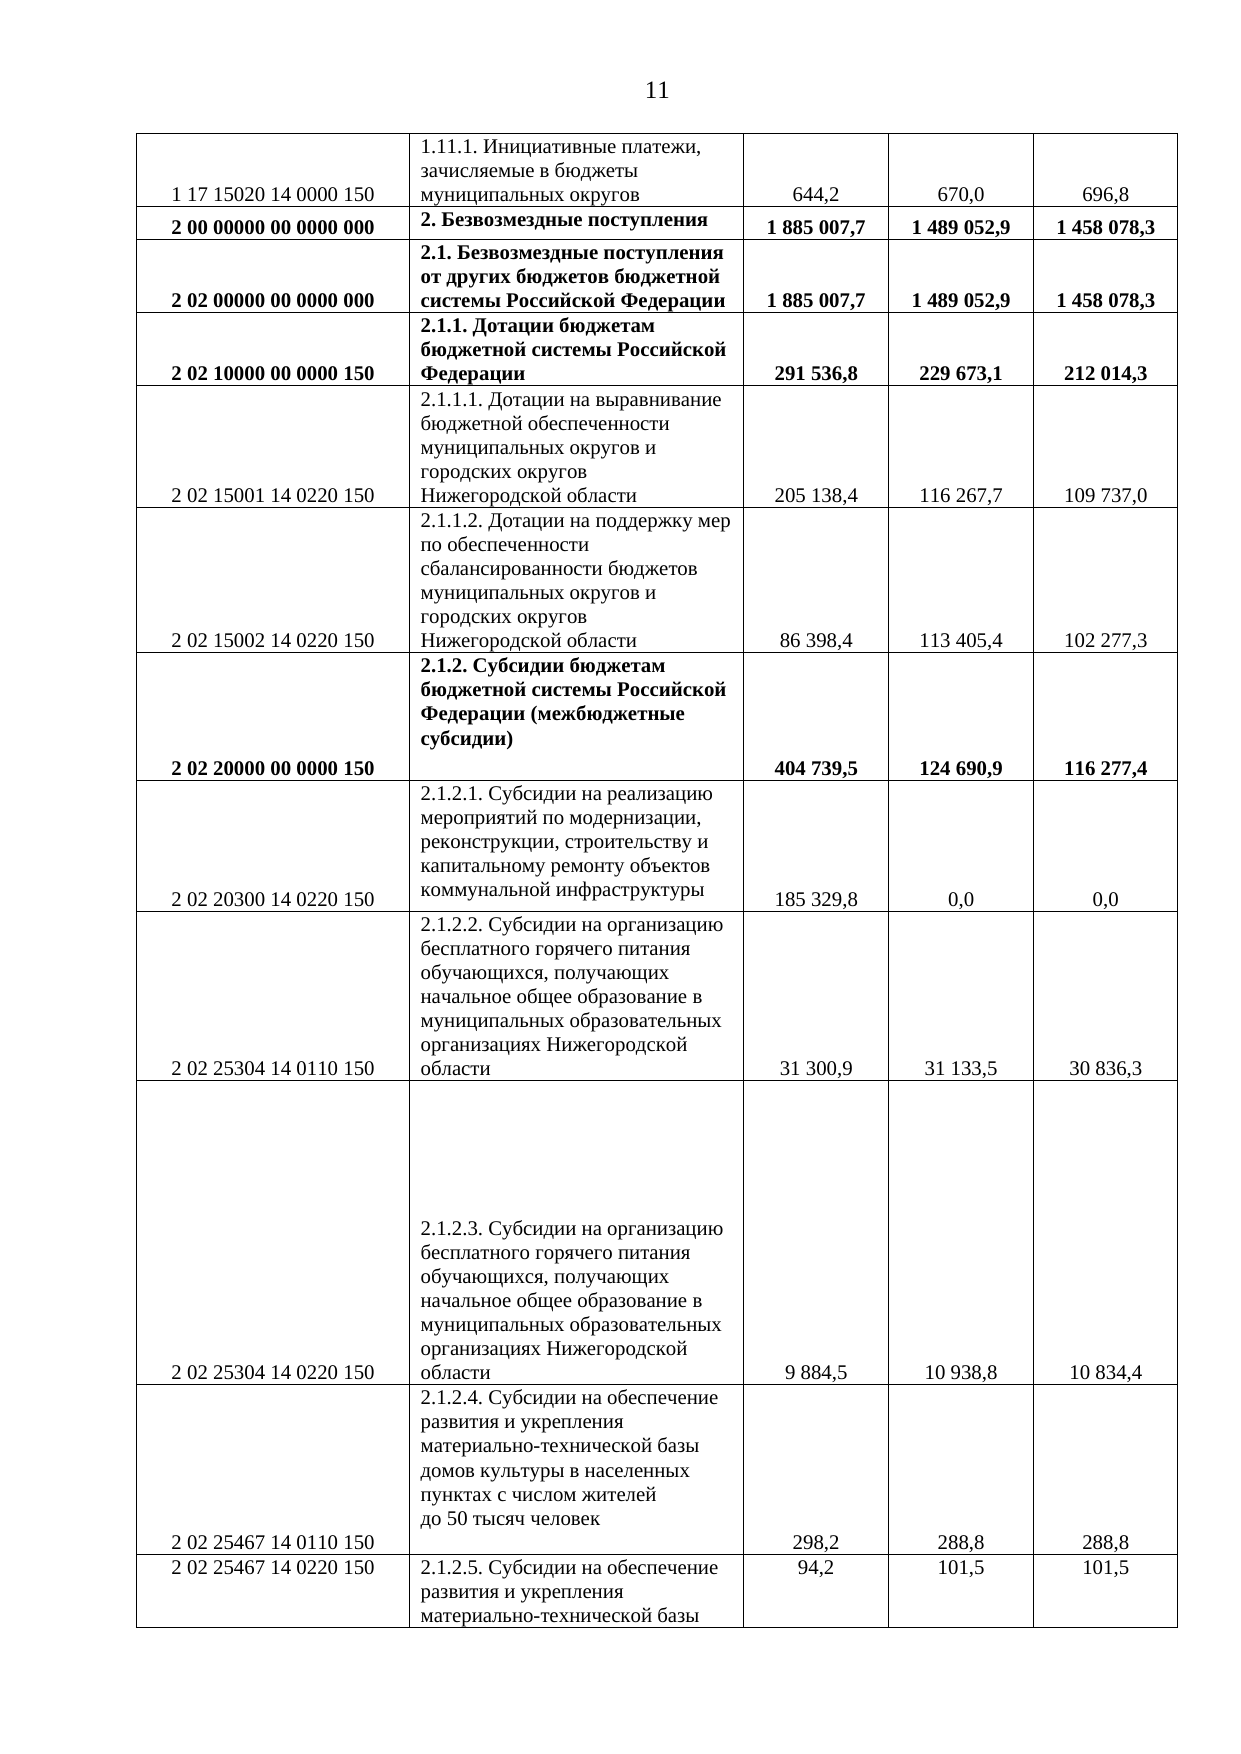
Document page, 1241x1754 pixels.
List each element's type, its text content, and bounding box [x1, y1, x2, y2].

table_cell 30 836,3 [1034, 912, 1177, 1080]
table_cell 2.1.2.2. Субсидии на организацию бесплатного горячего питания обучающихся, получающих начальное общее образование в муниципальных образовательных организациях Нижегородской области [410, 912, 743, 1080]
table_cell 1.11.1. Инициативные платежи, зачисляемые в бюджеты муниципальных округов [410, 134, 743, 206]
table_cell 404 739,5 [744, 653, 888, 779]
table_cell 670,0 [889, 134, 1033, 206]
table_cell 291 536,8 [744, 313, 888, 385]
table_cell 109 737,0 [1034, 386, 1177, 507]
table_cell 2 02 15002 14 0220 150 [137, 508, 409, 652]
table_cell 2 02 10000 00 0000 150 [137, 313, 409, 385]
table_cell 2.1. Безвозмездные поступления от других бюджетов бюджетной системы Российской Федерации [410, 240, 743, 312]
table_cell 212 014,3 [1034, 313, 1177, 385]
table_cell 124 690,9 [889, 653, 1033, 779]
table_cell 2.1.1.1. Дотации на выравнивание бюджетной обеспеченности муниципальных округов и городских округов Нижегородской области [410, 386, 743, 507]
table_cell 1 458 078,3 [1034, 207, 1177, 239]
table_cell 1 885 007,7 [744, 240, 888, 312]
table_cell 1 489 052,9 [889, 240, 1033, 312]
table_cell 2 02 20300 14 0220 150 [137, 781, 409, 911]
table_cell 10 834,4 [1034, 1081, 1177, 1384]
table_cell 94,2 [744, 1555, 888, 1627]
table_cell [410, 1555, 743, 1627]
table_cell 113 405,4 [889, 508, 1033, 652]
table_cell 9 884,5 [744, 1081, 888, 1384]
table_cell 2.1.2.4. Субсидии на обеспечение развития и укрепления материально-технической базы домов культуры в населенных пунктах с числом жителей до 50 тысяч человек [410, 1385, 743, 1554]
table_cell 2. Безвозмездные поступления [410, 207, 743, 239]
table_cell 696,8 [1034, 134, 1177, 206]
table_cell 2 00 00000 00 0000 000 [137, 207, 409, 239]
table_cell 1 885 007,7 [744, 207, 888, 239]
table_cell 0,0 [1034, 781, 1177, 911]
table_cell 2 02 15001 14 0220 150 [137, 386, 409, 507]
table_cell 288,8 [889, 1385, 1033, 1554]
table_cell 2 02 25467 14 0110 150 [137, 1385, 409, 1554]
table_cell 0,0 [889, 781, 1033, 911]
table_cell 1 489 052,9 [889, 207, 1033, 239]
table_cell 288,8 [1034, 1385, 1177, 1554]
table_cell 101,5 [889, 1555, 1033, 1627]
table_cell 116 277,4 [1034, 653, 1177, 779]
table_cell 10 938,8 [889, 1081, 1033, 1384]
table_cell 86 398,4 [744, 508, 888, 652]
table_cell 116 267,7 [889, 386, 1033, 507]
table_cell 2.1.2. Субсидии бюджетам бюджетной системы Российской Федерации (межбюджетные субсидии) [410, 653, 743, 779]
table_cell 644,2 [744, 134, 888, 206]
table_cell 2 02 20000 00 0000 150 [137, 653, 409, 779]
table_cell 298,2 [744, 1385, 888, 1554]
table_cell 2 02 25304 14 0110 150 [137, 912, 409, 1080]
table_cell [137, 1555, 409, 1627]
table_cell 1 17 15020 14 0000 150 [137, 134, 409, 206]
table_cell 2 02 25304 14 0220 150 [137, 1081, 409, 1384]
table_cell 31 300,9 [744, 912, 888, 1080]
table_cell 31 133,5 [889, 912, 1033, 1080]
table_cell 2 02 00000 00 0000 000 [137, 240, 409, 312]
table_cell 2.1.1. Дотации бюджетам бюджетной системы Российской Федерации [410, 313, 743, 385]
table_cell 2.1.2.3. Субсидии на организацию бесплатного горячего питания обучающихся, получающих начальное общее образование в муниципальных образовательных организациях Нижегородской области [410, 1081, 743, 1384]
table_cell 101,5 [1034, 1555, 1177, 1627]
table_cell 2.1.1.2. Дотации на поддержку мер по обеспеченности сбалансированности бюджетов муниципальных округов и городских округов Нижегородской области [410, 508, 743, 652]
table_cell 1 458 078,3 [1034, 240, 1177, 312]
table_cell 185 329,8 [744, 781, 888, 911]
table_cell 2.1.2.1. Субсидии на реализацию мероприятий по модернизации, реконструкции, строительству и капитальному ремонту объектов коммунальной инфраструктуры [410, 781, 743, 911]
table_cell 205 138,4 [744, 386, 888, 507]
table_cell 102 277,3 [1034, 508, 1177, 652]
table_cell 229 673,1 [889, 313, 1033, 385]
